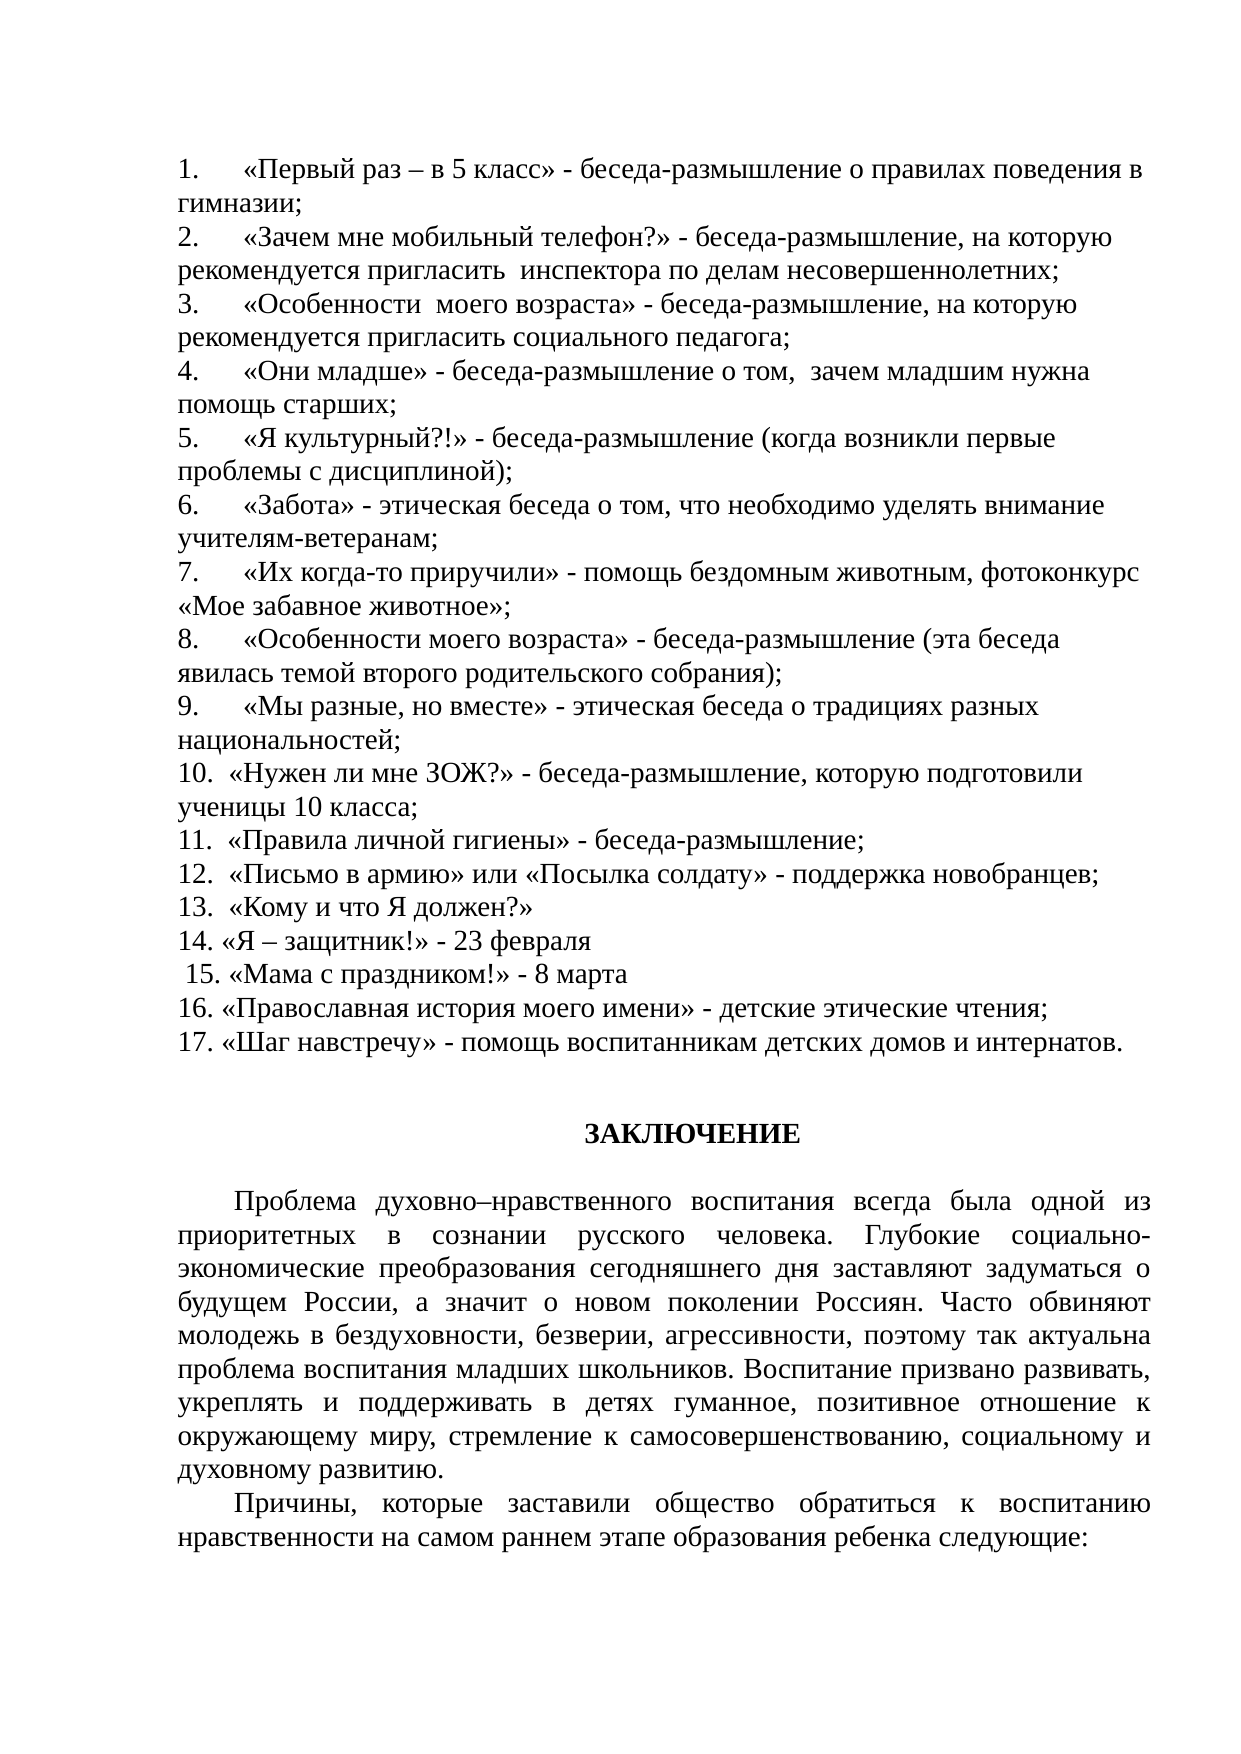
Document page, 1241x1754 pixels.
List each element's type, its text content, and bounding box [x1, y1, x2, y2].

text 17. «Шаг навстречу» - помощь воспитанникам детских домов и интернатов. [177, 1024, 1152, 1057]
text 13. «Кому и что Я должен?» [177, 889, 1152, 923]
text 1. «Первый раз – в 5 класс» - беседа-размышление о правилах поведения в гимназии; [177, 152, 1152, 219]
text ЗАКЛЮЧЕНИЕ [177, 1116, 1152, 1150]
text 5. «Я культурный?!» - беседа-размышление (когда возникли первые проблемы с дисциплиной); [177, 420, 1152, 487]
text Причины, которые заставили общество обратиться к воспитанию нравственности на самом раннем этапе образования ребенка следующие: [177, 1485, 1152, 1552]
text 3. «Особенности моего возраста» - беседа-размышление, на которую рекомендуется пригласить социального педагога; [177, 286, 1152, 353]
text 12. «Письмо в армию» или «Посылка солдату» - поддержка новобранцев; [177, 856, 1152, 889]
text 6. «Забота» - этическая беседа о том, что необходимо уделять внимание учителям-ветеранам; [177, 487, 1152, 554]
text 16. «Православная история моего имени» - детские этические чтения; [177, 990, 1152, 1024]
text 2. «Зачем мне мобильный телефон?» - беседа-размышление, на которую рекомендуется пригласить инспектора по делам несовершеннолетних; [177, 219, 1152, 286]
text 4. «Они младше» - беседа-размышление о том, зачем младшим нужна помощь старших; [177, 353, 1152, 420]
text 7. «Их когда-то приручили» - помощь бездомным животным, фотоконкурс «Мое забавное животное»; [177, 554, 1152, 621]
text 8. «Особенности моего возраста» - беседа-размышление (эта беседа явилась темой второго родительского собрания); [177, 621, 1152, 688]
text 14. «Я – защитник!» - 23 февраля [177, 923, 1152, 957]
text 15. «Мама с праздником!» - 8 марта [177, 957, 1152, 990]
text 11. «Правила личной гигиены» - беседа-размышление; [177, 822, 1152, 856]
text Проблема духовно–нравственного воспитания всегда была одной из приоритетных в сознании русского человека. Глубокие социально- экономические преобразования сегодняшнего дня заставляют задуматься о будущем России, а значит о новом поколении Россиян. Часто обвиняют молодежь в бездуховности, безверии, агрессивности, поэтому так актуальна проблема воспитания младших школьников. Воспитание призвано развивать, укреплять и поддерживать в детях гуманное, позитивное отношение к окружающему миру, стремление к самосовершенствованию, социальному и духовному развитию. [177, 1183, 1152, 1485]
text 10. «Нужен ли мне ЗОЖ?» - беседа-размышление, которую подготовили ученицы 10 класса; [177, 755, 1152, 822]
text 9. «Мы разные, но вместе» - этическая беседа о традициях разных национальностей; [177, 688, 1152, 755]
